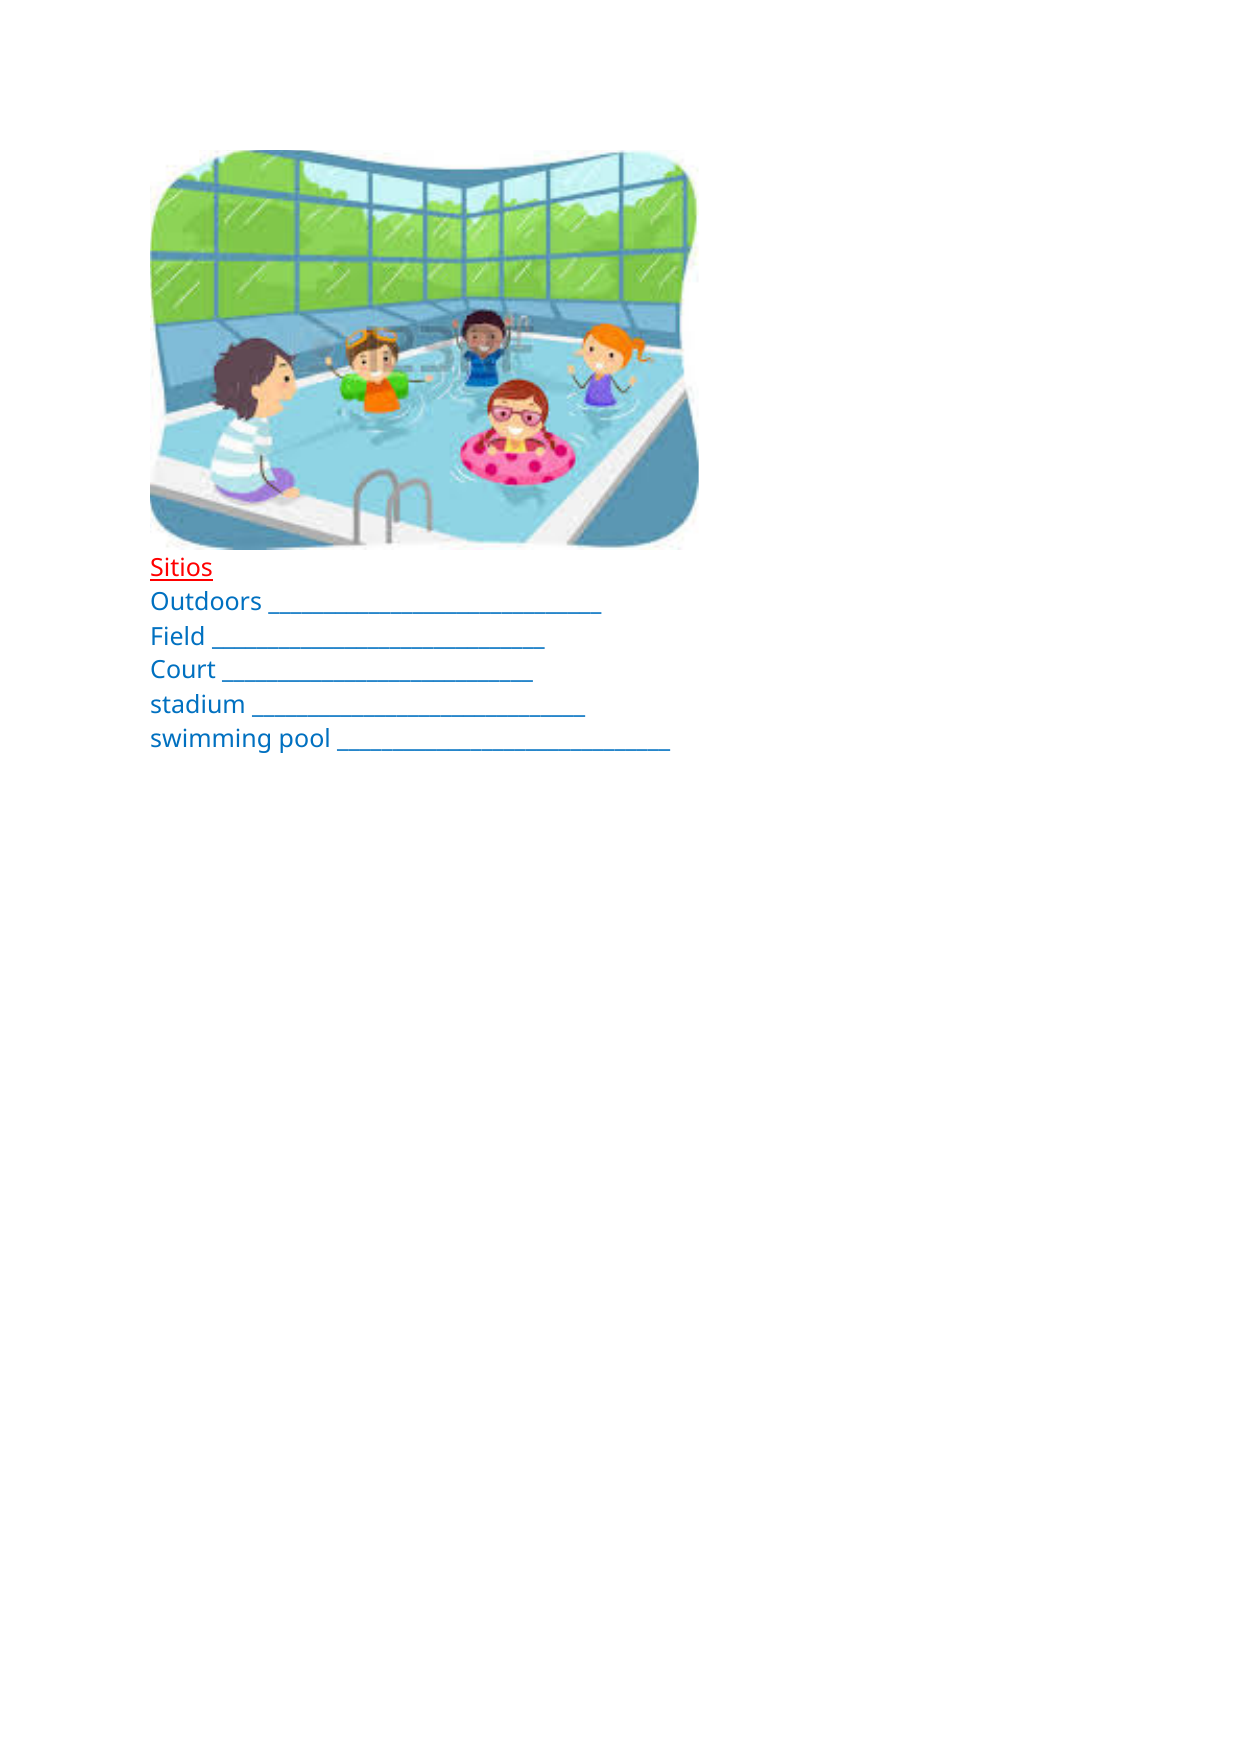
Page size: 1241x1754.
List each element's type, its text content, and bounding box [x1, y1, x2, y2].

text Sitios [150, 550, 1090, 584]
text Court ____________________________ [150, 652, 1090, 686]
text Outdoors ______________________________ [150, 584, 1090, 618]
text Field ______________________________ [150, 618, 1090, 652]
text stadium ______________________________ [150, 686, 1090, 720]
picture [150, 150, 699, 550]
text swimming pool ______________________________ [150, 720, 1090, 754]
